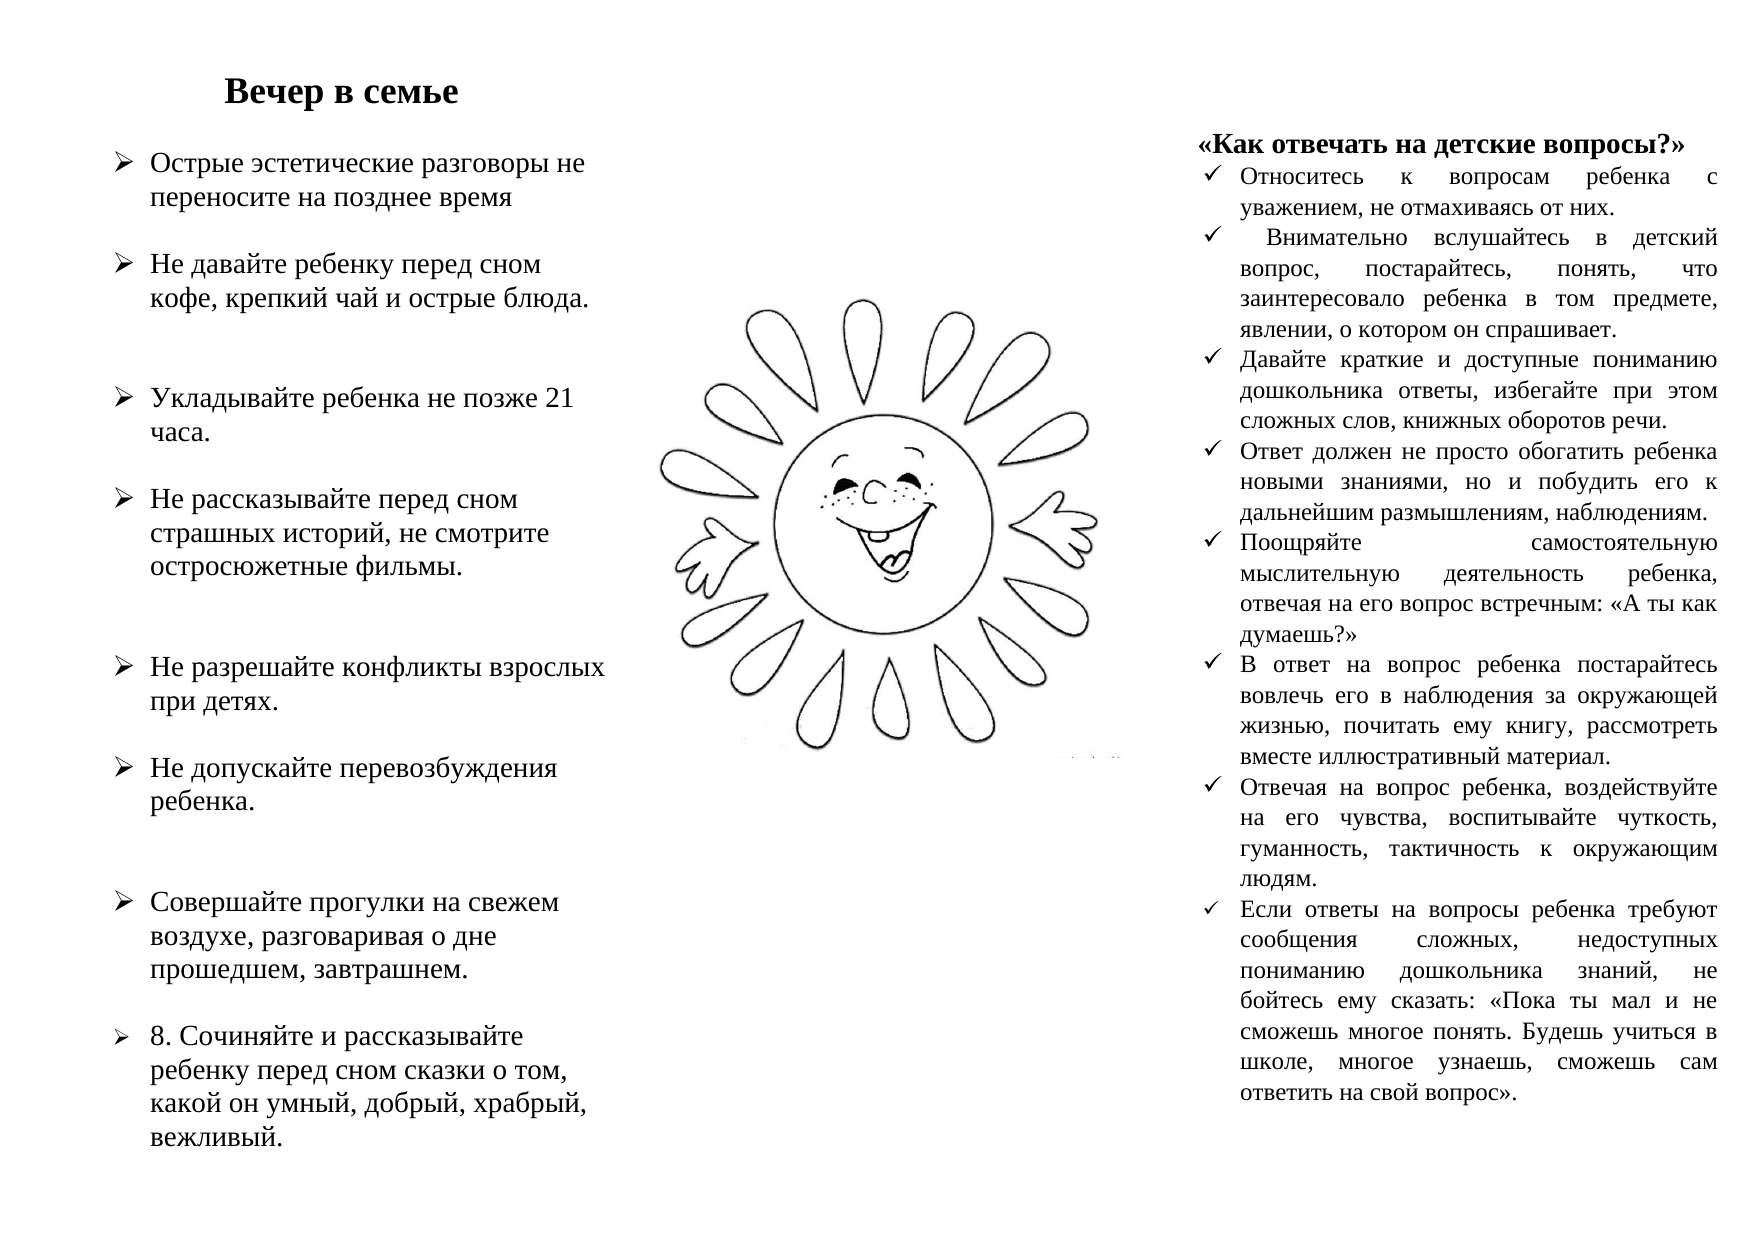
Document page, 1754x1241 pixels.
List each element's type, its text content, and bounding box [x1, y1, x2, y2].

table_header «Как отвечать на детские вопросы?» Относитесь к вопросам ребенка с уважением, не отмахиваясь от них. Внимательно вслушайтесь в детский вопрос, постарайтесь, понять, что заинтересовало ребенка в том предмете, явлении, о котором он спрашивает. Давайте краткие и доступные пониманию дошкольника ответы, избегайте при этом сложных слов, книжных оборотов речи. Ответ должен не просто обогатить ребенка новыми знаниями, но и побудить его к дальнейшим размышлениям, наблюдениям. Поощряйте самостоятельную мыслительную деятельность ребенка, отвечая на его вопрос встречным: «А ты как думаешь?» В ответ на вопрос ребенка постарайтесь вовлечь его в наблюдения за окружающей жизнью, почитать ему книгу, рассмотреть вместе иллюстративный материал. Отвечая на вопрос ребенка, воздействуйте на его чувства, воспитывайте чуткость, гуманность, тактичность к окружающим людям. Если ответы на вопросы ребенка требуют сообщения сложных, недоступных пониманию дошкольника знаний, не бойтесь ему сказать: «Пока ты мал и не сможешь многое понять. Будешь учиться в школе, многое узнаешь, сможешь сам ответить на свой вопрос». [1154, 69, 1729, 1185]
table_header [619, 69, 1154, 1185]
picture [630, 265, 1140, 758]
table_header Вечер в семье Острые эстетические разговоры не переносите на позднее время Не давайте ребенку перед сном кофе, крепкий чай и острые блюда. Укладывайте ребенка не позже 21 часа. Не рассказывайте перед сном страшных историй, не смотрите остросюжетные фильмы. Не разрешайте конфликты взрослых при детях. Не допускайте перевозбуждения ребенка. Совершайте прогулки на свежем воздухе, разговаривая о дне прошедшем, завтрашнем. 8. Сочиняйте и рассказывайте ребенку перед сном сказки о том, какой он умный, добрый, храбрый, вежливый. [64, 69, 619, 1185]
